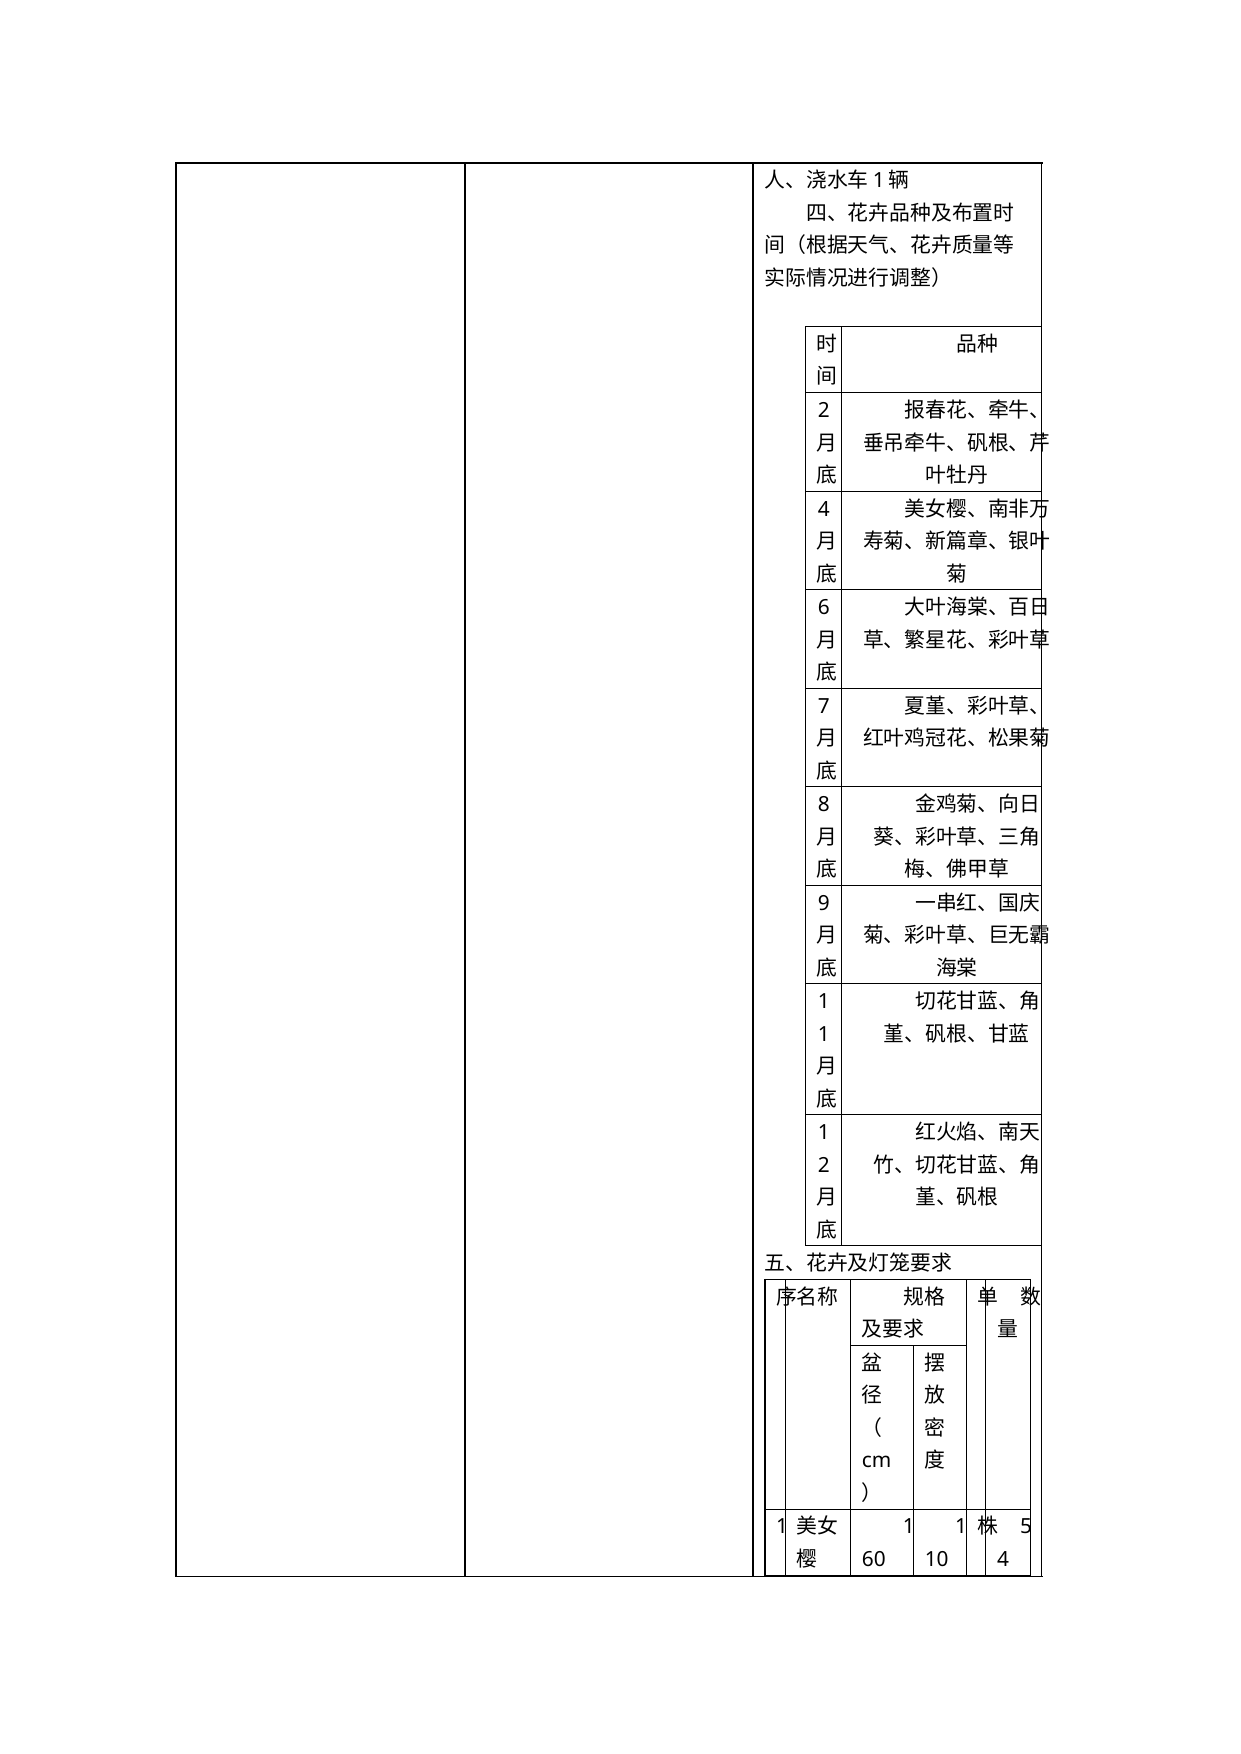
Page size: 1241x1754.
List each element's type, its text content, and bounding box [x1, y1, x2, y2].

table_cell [754, 164, 1041, 1576]
table_cell 1 [177, 164, 464, 1576]
table_cell [466, 164, 752, 1576]
